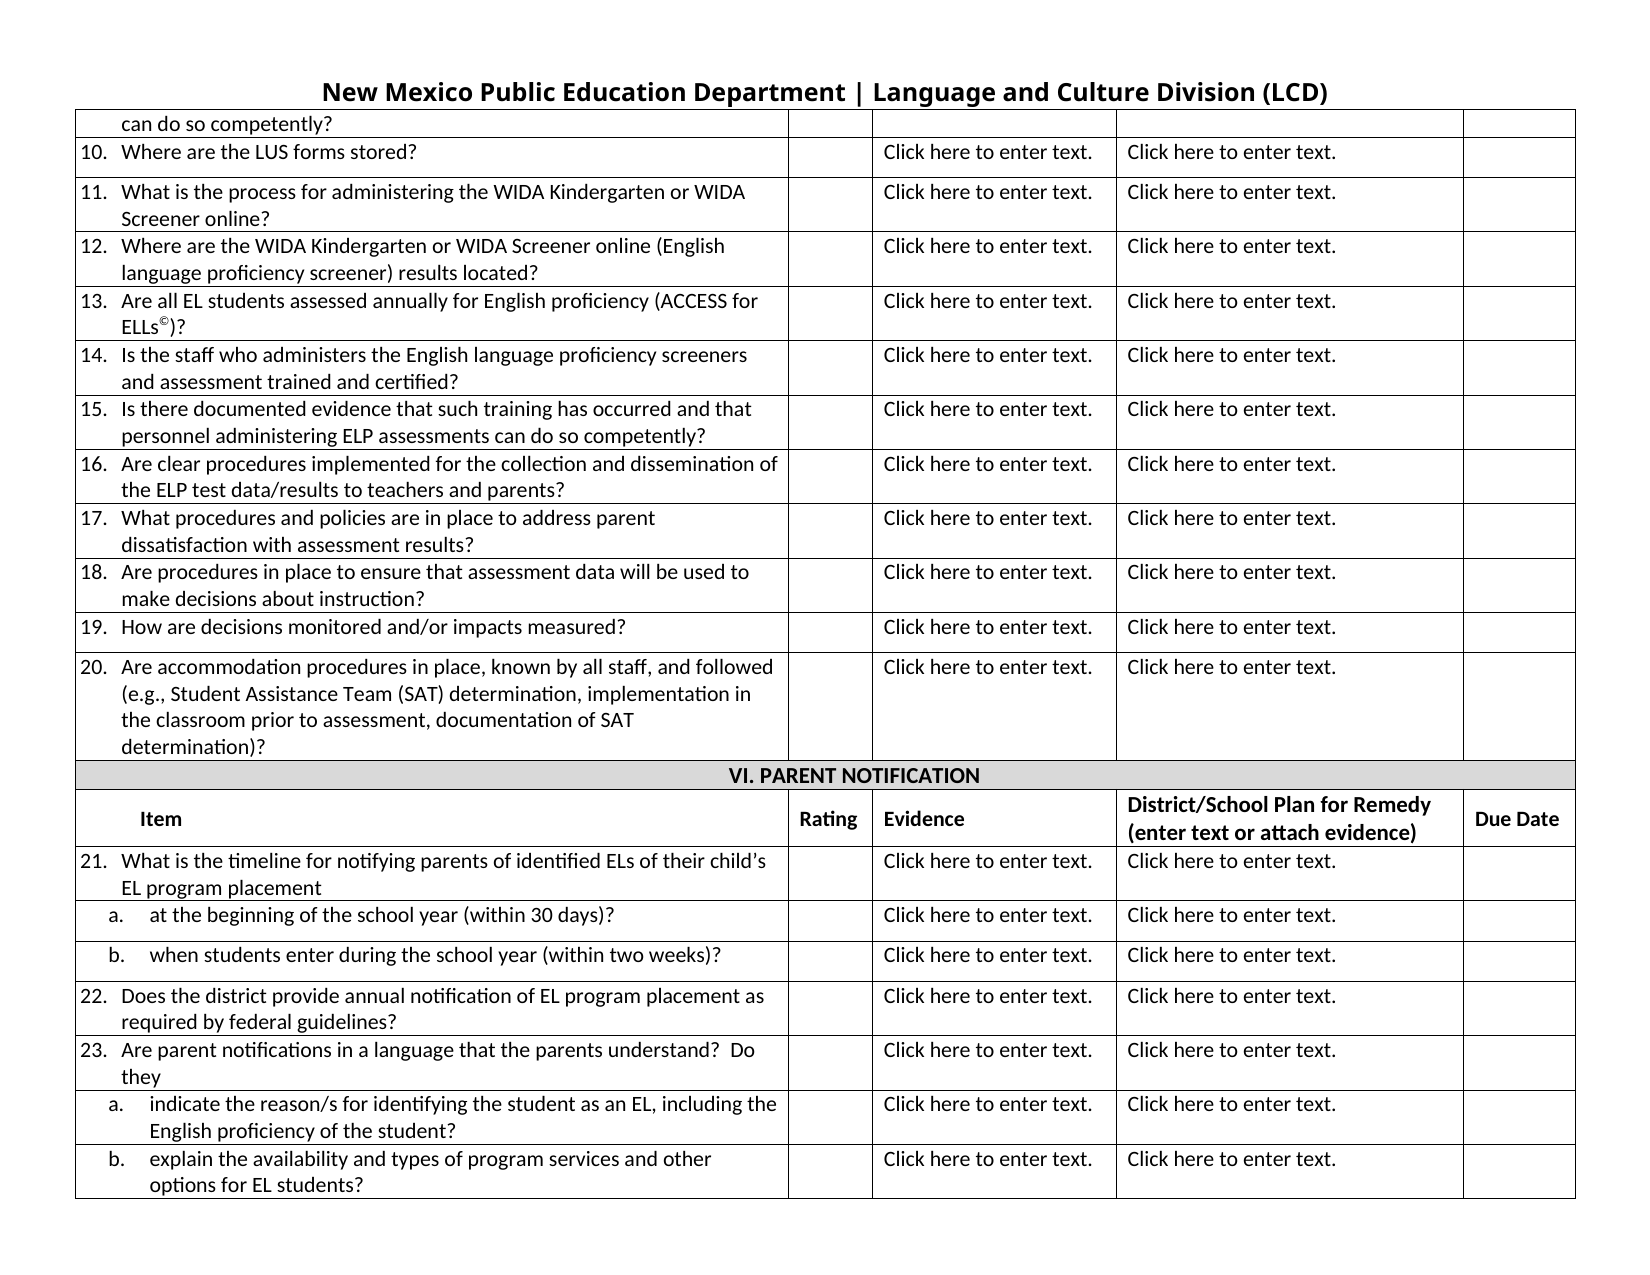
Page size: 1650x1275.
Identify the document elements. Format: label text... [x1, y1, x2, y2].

table_cell [1464, 982, 1575, 1035]
table_cell [873, 110, 1116, 137]
table_cell Are procedures in place to ensure that assessment data will be used to make decisions about instruction? [76, 559, 788, 612]
table_cell District/School Plan for Remedy (enter text or attach evidence) [1117, 790, 1463, 846]
table_cell [1464, 178, 1575, 231]
table_cell [1464, 232, 1575, 286]
table_cell [873, 1145, 1116, 1198]
table_cell [873, 559, 1116, 612]
table_cell [1117, 287, 1463, 340]
table_cell VI. PARENT NOTIFICATION [76, 761, 1575, 789]
table_cell [789, 942, 872, 981]
table_cell at the beginning of the school year (within 30 days)? [76, 901, 788, 941]
table_cell [1464, 653, 1575, 760]
table_cell [1117, 232, 1463, 286]
table_cell Where are the WIDA Kindergarten or WIDA Screener online (English language proficiency screener) results located? [76, 232, 788, 286]
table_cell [76, 110, 788, 137]
table_cell [1117, 504, 1463, 558]
table_cell [1117, 110, 1463, 137]
table_cell [873, 178, 1116, 231]
table_cell [873, 396, 1116, 449]
table_cell when students enter during the school year (within two weeks)? [76, 942, 788, 981]
table_cell [1464, 287, 1575, 340]
table_cell [1464, 901, 1575, 941]
table_cell [1464, 450, 1575, 503]
table_cell [1464, 1145, 1575, 1198]
table_cell [873, 232, 1116, 286]
table_cell [789, 138, 872, 177]
table_cell [873, 287, 1116, 340]
table_cell [789, 287, 872, 340]
table_cell Evidence [873, 790, 1116, 846]
table_cell [789, 396, 872, 449]
table_cell [789, 1091, 872, 1144]
table_cell [1117, 901, 1463, 941]
table_cell [789, 450, 872, 503]
table_cell indicate the reason/s for identifying the student as an EL, including the English proficiency of the student? [76, 1091, 788, 1144]
table_cell [1117, 178, 1463, 231]
table_cell Item [76, 790, 788, 846]
table_cell Where are the LUS forms stored? [76, 138, 788, 177]
table_cell [789, 613, 872, 652]
table_cell [789, 1036, 872, 1089]
table_cell [1117, 396, 1463, 449]
table_cell [1464, 341, 1575, 394]
table_cell [1464, 942, 1575, 981]
table_cell [789, 504, 872, 558]
table_cell [789, 847, 872, 900]
table_cell How are decisions monitored and/or impacts measured? [76, 613, 788, 652]
table_cell [1464, 613, 1575, 652]
table_cell [1117, 341, 1463, 394]
table_cell [873, 504, 1116, 558]
table_cell Are all EL students assessed annually for English proficiency (ACCESS for ELLs©)? [76, 287, 788, 340]
table_cell [873, 1036, 1116, 1089]
table_cell [789, 559, 872, 612]
table_cell [789, 901, 872, 941]
table_cell What procedures and policies are in place to address parent dissatisfaction with assessment results? [76, 504, 788, 558]
table_cell [1464, 1091, 1575, 1144]
table_cell [789, 178, 872, 231]
table_cell [1117, 847, 1463, 900]
table_cell [1464, 396, 1575, 449]
table_cell Is there documented evidence that such training has occurred and that personnel administering ELP assessments can do so competently? [76, 396, 788, 449]
table_cell [1117, 138, 1463, 177]
table_cell [873, 901, 1116, 941]
table_cell [873, 653, 1116, 760]
table_cell [1117, 1145, 1463, 1198]
table_cell Does the district provide annual notification of EL program placement as required by federal guidelines? [76, 982, 788, 1035]
table_cell [873, 138, 1116, 177]
table_cell [873, 1091, 1116, 1144]
table_cell [789, 1145, 872, 1198]
table_cell [789, 232, 872, 286]
table_cell Are parent notifications in a language that the parents understand? Do they [76, 1036, 788, 1089]
table_cell [1464, 504, 1575, 558]
table_cell [1117, 653, 1463, 760]
table_cell Are clear procedures implemented for the collection and dissemination of the ELP test data/results to teachers and parents? [76, 450, 788, 503]
table_cell [1117, 450, 1463, 503]
table_cell Is the staff who administers the English language proficiency screeners and assessment trained and certified? [76, 341, 788, 394]
table_cell [1464, 138, 1575, 177]
table_cell [1117, 1091, 1463, 1144]
table_cell [1464, 110, 1575, 137]
table_cell [789, 982, 872, 1035]
table_cell What is the timeline for notifying parents of identified ELs of their child’s EL program placement [76, 847, 788, 900]
table_cell [1117, 1036, 1463, 1089]
table_cell [1464, 847, 1575, 900]
table_cell [873, 613, 1116, 652]
table_cell What is the process for administering the WIDA Kindergarten or WIDA Screener online? [76, 178, 788, 231]
table_cell [1117, 613, 1463, 652]
table_cell [789, 110, 872, 137]
table_cell [1464, 1036, 1575, 1089]
table_cell Rating [789, 790, 872, 846]
table_cell [873, 450, 1116, 503]
table_cell Due Date [1464, 790, 1575, 846]
table_cell [789, 341, 872, 394]
table_cell [1117, 559, 1463, 612]
table_cell [1117, 982, 1463, 1035]
table_cell [873, 847, 1116, 900]
table_cell explain the availability and types of program services and other options for EL students? [76, 1145, 788, 1198]
table_cell [1117, 942, 1463, 981]
table_cell [873, 982, 1116, 1035]
table_cell [789, 653, 872, 760]
table_cell [1464, 559, 1575, 612]
table_cell [873, 942, 1116, 981]
table_cell [873, 341, 1116, 394]
table_cell Are accommodation procedures in place, known by all staff, and followed (e.g., Student Assistance Team (SAT) determination, implementation in the classroom prior to assessment, documentation of SAT determination)? [76, 653, 788, 760]
